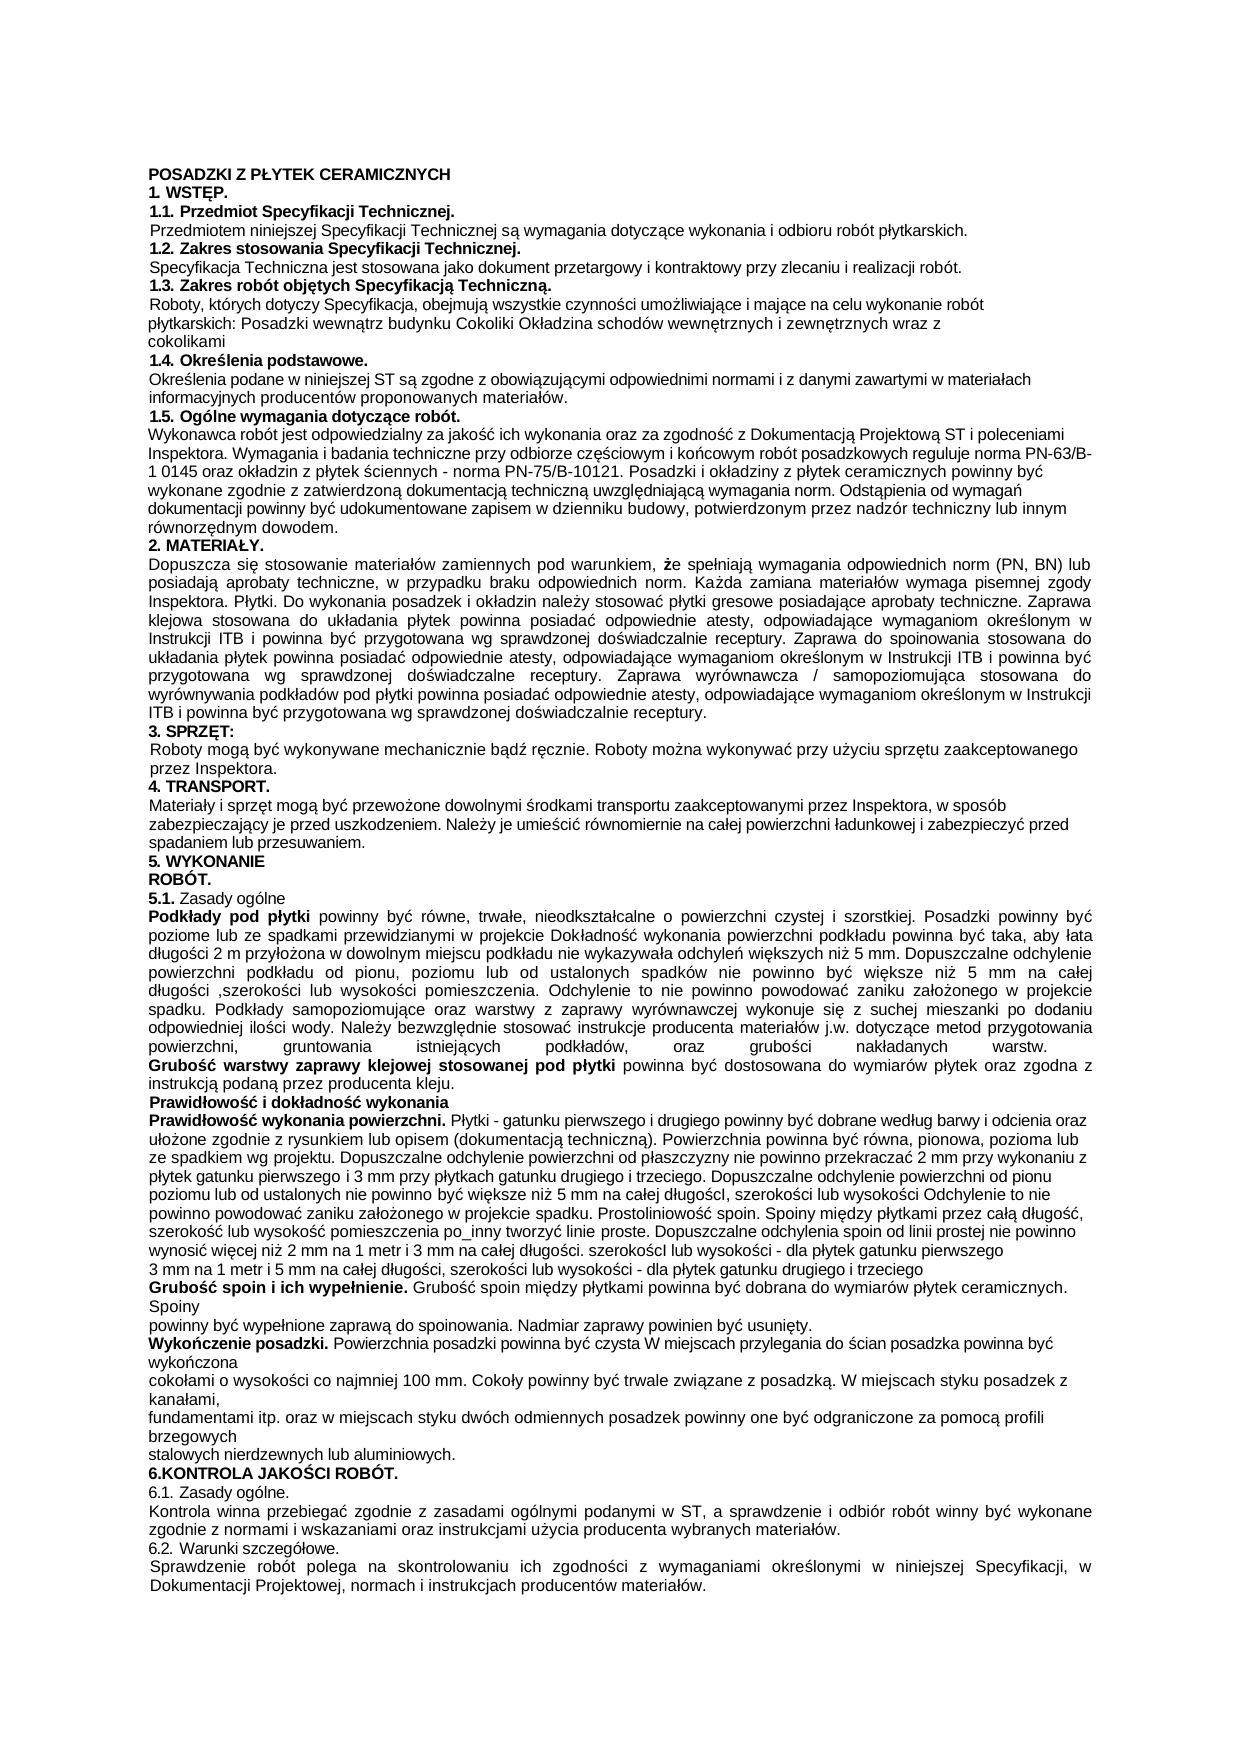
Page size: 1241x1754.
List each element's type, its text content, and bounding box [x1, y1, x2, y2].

text 1.1. Przedmiot Specyfikacji Technicznej. [149, 203, 1093, 221]
text Prawidłowość i dokładność wykonania [149, 1093, 1093, 1112]
text Prawidłowość wykonania powierzchni. Płytki - gatunku pierwszego i drugiego powinny być dobrane według barwy i odcienia oraz ułożone zgodnie z rysunkiem lub opisem (dokumentacją techniczną). Powierzchnia powinna być równa, pionowa, pozioma lub ze spadkiem wg projektu. Dopuszczalne odchylenie powierzchni od płaszczyzny nie powinno przekraczać 2 mm przy wykonaniu z płytek gatunku pierwszego i 3 mm przy płytkach gatunku drugiego i trzeciego. Dopuszczalne odchylenie powierzchni od pionu poziomu lub od ustalonych nie powinno być większe niż 5 mm na całej długoścI, szerokości lub wysokości Odchylenie to nie powinno powodować zaniku założonego w projekcie spadku. Prostoliniowość spoin. Spoiny między płytkami przez całą długość, szerokość lub wysokość pomieszczenia po_inny tworzyć linie proste. Dopuszczalne odchylenia spoin od linii prostej nie powinno wynosić więcej niż 2 mm na 1 metr i 3 mm na całej długości. szerokoścI lub wysokości - dla płytek gatunku pierwszego [149, 1112, 1093, 1260]
text 6.1. Zasady ogólne. [148, 1484, 1093, 1502]
text Przedmiotem niniejszej Specyfikacji Technicznej są wymagania dotyczące wykonania i odbioru robót płytkarskich. [149, 221, 1093, 240]
text Grubość spoin i ich wypełnienie. Grubość spoin między płytkami powinna być dobrana do wymiarów płytek ceramicznych. Spoiny [149, 1279, 1093, 1316]
text 1.2. Zakres stosowania Specyfikacji Technicznej. [149, 240, 1093, 258]
text 1. WSTĘP. [148, 184, 1093, 203]
text 3. SPRZĘT: [148, 722, 1093, 741]
text Podkłady pod płytki powinny być równe, trwałe, nieodkształcalne o powierzchni czystej i szorstkiej. Posadzki powinny być poziome lub ze spadkami przewidzianymi w projekcie Dokładność wykonania powierzchni podkładu powinna być taka, aby łata długości 2 m przyłożona w dowolnym miejscu podkładu nie wykazywała odchyleń większych niż 5 mm. Dopuszczalne odchylenie powierzchni podkładu od pionu, poziomu lub od ustalonych spadków nie powinno być większe niż 5 mm na całej długości ,szerokości lub wysokości pomieszczenia. Odchylenie to nie powinno powodować zaniku założonego w projekcie spadku. Podkłady samopoziomujące oraz warstwy z zaprawy wyrównawczej wykonuje się z suchej mieszanki po dodaniu odpowiedniej ilości wody. Należy bezwzględnie stosować instrukcje producenta materiałów j.w. dotyczące metod przygotowania powierzchni, gruntowania istniejących podkładów, oraz grubości nakładanych warstw. Grubość warstwy zaprawy klejowej stosowanej pod płytki powinna być dostosowana do wymiarów płytek oraz zgodna z instrukcją podaną przez producenta kleju. [148, 908, 1093, 1093]
text 6.KONTROLA JAKOŚCI ROBÓT. [148, 1464, 1093, 1483]
text 6.2. Warunki szczegółowe. [148, 1539, 1093, 1558]
text powinny być wypełnione zaprawą do spoinowania. Nadmiar zaprawy powinien być usunięty. [149, 1316, 1093, 1335]
text Wykonawca robót jest odpowiedzialny za jakość ich wykonania oraz za zgodność z Dokumentacją Projektową ST i poleceniami Inspektora. Wymagania i badania techniczne przy odbiorze częściowym i końcowym robót posadzkowych reguluje norma PN-63/B-1 0145 oraz okładzin z płytek ściennych - norma PN-75/B-10121. Posadzki i okładziny z płytek ceramicznych powinny być wykonane zgodnie z zatwierdzoną dokumentacją techniczną uwzględniającą wymagania norm. Odstąpienia od wymagań dokumentacji powinny być udokumentowane zapisem w dzienniku budowy, potwierdzonym przez nadzór techniczny lub innym równorzędnym dowodem. [148, 426, 1093, 537]
text Roboty mogą być wykonywane mechanicznie bądź ręcznie. Roboty można wykonywać przy użyciu sprzętu zaakceptowanego przez Inspektora. [149, 741, 1093, 778]
text 4. TRANSPORT. [148, 778, 1093, 797]
text Dopuszcza się stosowanie materiałów zamiennych pod warunkiem, że spełniają wymagania odpowiednich norm (PN, BN) lub posiadają aprobaty techniczne, w przypadku braku odpowiednich norm. Każda zamiana materiałów wymaga pisemnej zgody Inspektora. Płytki. Do wykonania posadzek i okładzin należy stosować płytki gresowe posiadające aprobaty techniczne. Zaprawa klejowa stosowana do układania płytek powinna posiadać odpowiednie atesty, odpowiadające wymaganiom określonym w Instrukcji ITB i powinna być przygotowana wg sprawdzonej doświadczalnie receptury. Zaprawa do spoinowania stosowana do układania płytek powinna posiadać odpowiednie atesty, odpowiadające wymaganiom określonym w Instrukcji ITB i powinna być przygotowana wg sprawdzonej doświadczalne receptury. Zaprawa wyrównawcza / samopoziomująca stosowana do wyrównywania podkładów pod płytki powinna posiadać odpowiednie atesty, odpowiadające wymaganiom określonym w Instrukcji ITB i powinna być przygotowana wg sprawdzonej doświadczalnie receptury. [148, 556, 1092, 722]
text 5. WYKONANIE ROBÓT. 5.1. Zasady ogólne [148, 852, 301, 908]
text 1.3. Zakres robót objętych Specyfikacją Techniczną. [149, 277, 1093, 295]
text cokołami o wysokości co najmniej 100 mm. Cokoły powinny być trwale związane z posadzką. W miejscach styku posadzek z kanałami, [149, 1372, 1093, 1409]
text Roboty, których dotyczy Specyfikacja, obejmują wszystkie czynności umożliwiające i mające na celu wykonanie robót płytkarskich: Posadzki wewnątrz budynku Cokoliki Okładzina schodów wewnętrznych i zewnętrznych wraz z cokolikami [148, 296, 1021, 352]
text Wykończenie posadzki. Powierzchnia posadzki powinna być czysta W miejscach przylegania do ścian posadzka powinna być wykończona [148, 1335, 1093, 1372]
text 1.5. Ogólne wymagania dotyczące robót. [149, 407, 1093, 426]
text Kontrola winna przebiegać zgodnie z zasadami ogólnymi podanymi w ST, a sprawdzenie i odbiór robót winny być wykonane zgodnie z normami i wskazaniami oraz instrukcjami użycia producenta wybranych materiałów. [149, 1502, 1092, 1539]
text 2. MATERIAŁY. [148, 537, 1093, 556]
text Materiały i sprzęt mogą być przewożone dowolnymi środkami transportu zaakceptowanymi przez Inspektora, w sposób zabezpieczający je przed uszkodzeniem. Należy je umieścić równomiernie na całej powierzchni ładunkowej i zabezpieczyć przed spadaniem lub przesuwaniem. [149, 797, 1093, 852]
text 1.4. Określenia podstawowe. [149, 352, 1093, 370]
text Określenia podane w niniejszej ST są zgodne z obowiązującymi odpowiednimi normami i z danymi zawartymi w materiałach informacyjnych producentów proponowanych materiałów. [149, 370, 1093, 407]
text Specyfikacja Techniczna jest stosowana jako dokument przetargowy i kontraktowy przy zlecaniu i realizacji robót. [149, 258, 1093, 277]
text 3 mm na 1 metr i 5 mm na całej długości, szerokości lub wysokości - dla płytek gatunku drugiego i trzeciego [149, 1260, 1093, 1279]
text fundamentami itp. oraz w miejscach styku dwóch odmiennych posadzek powinny one być odgraniczone za pomocą profili brzegowych [148, 1409, 1093, 1446]
text stalowych nierdzewnych lub aluminiowych. [148, 1446, 1093, 1464]
text POSADZKI Z PŁYTEK CERAMICZNYCH [148, 166, 1093, 184]
text Sprawdzenie robót polega na skontrolowaniu ich zgodności z wymaganiami określonymi w niniejszej Specyfikacji, w Dokumentacji Projektowej, normach i instrukcjach producentów materiałów. [149, 1558, 1092, 1595]
